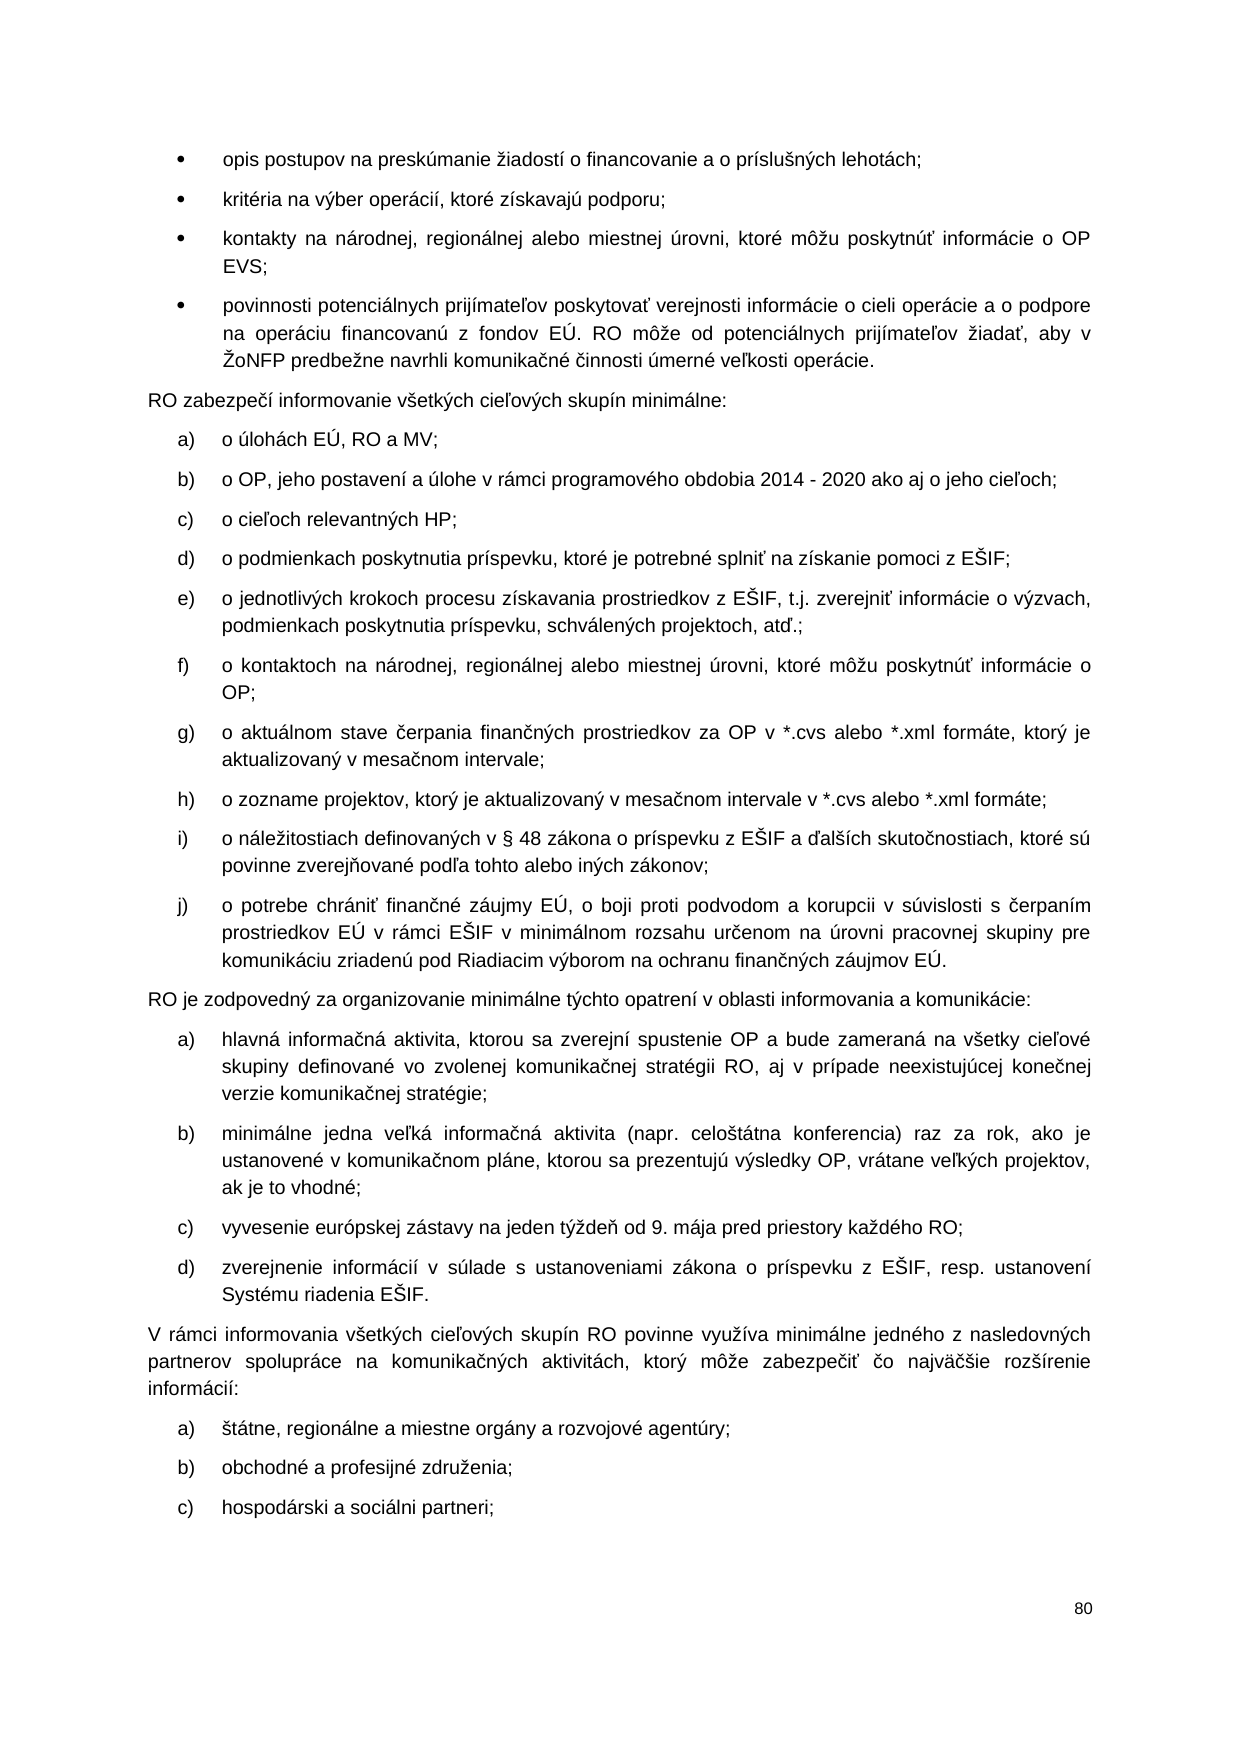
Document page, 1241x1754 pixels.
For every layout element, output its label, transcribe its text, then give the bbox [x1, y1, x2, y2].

text g) o aktuálnom stave čerpania finančných prostriedkov za OP v *.cvs alebo *.xml formáte, ktorý je aktualizovaný v mesačnom intervale; [177, 721, 1092, 771]
list kritéria na výber operácií, ktoré získavajú podporu; [177, 187, 1092, 210]
text c) vyvesenie európskej zástavy na jeden týždeň od 9. mája pred priestory každého RO; [177, 1216, 1092, 1239]
text d) o podmienkach poskytnutia príspevku, ktoré je potrebné splniť na získanie pomoci z EŠIF; [177, 547, 1092, 570]
text c) hospodárski a sociálni partneri; [177, 1496, 1092, 1519]
list povinnosti potenciálnych prijímateľov poskytovať verejnosti informácie o cieli operácie a o podpore na operáciu financovanú z fondov EÚ. RO môže od potenciálnych prijímateľov žiadať, aby v ŽoNFP predbežne navrhli komunikačné činnosti úmerné veľkosti operácie. [177, 294, 1092, 371]
text a) štátne, regionálne a miestne orgány a rozvojové agentúry; [177, 1417, 1092, 1439]
text d) zverejnenie informácií v súlade s ustanoveniami zákona o príspevku z EŠIF, resp. ustanovení Systému riadenia EŠIF. [177, 1256, 1092, 1306]
text RO zabezpečí informovanie všetkých cieľových skupín minimálne: [148, 388, 1092, 411]
text a) o úlohách EÚ, RO a MV; [177, 428, 1092, 451]
text f) o kontaktoch na národnej, regionálnej alebo miestnej úrovni, ktoré môžu poskytnúť informácie o OP; [177, 654, 1092, 704]
text i) o náležitostiach definovaných v § 48 zákona o príspevku z EŠIF a ďalších skutočnostiach, ktoré sú povinne zverejňované podľa tohto alebo iných zákonov; [177, 827, 1092, 877]
text b) minimálne jedna veľká informačná aktivita (napr. celoštátna konferencia) raz za rok, ako je ustanovené v komunikačnom pláne, ktorou sa prezentujú výsledky OP, vrátane veľkých projektov, ak je to vhodné; [177, 1122, 1092, 1199]
text j) o potrebe chrániť finančné záujmy EÚ, o boji proti podvodom a korupcii v súvislosti s čerpaním prostriedkov EÚ v rámci EŠIF v minimálnom rozsahu určenom na úrovni pracovnej skupiny pre komunikáciu zriadenú pod Riadiacim výborom na ochranu finančných záujmov EÚ. [177, 894, 1092, 971]
list kontakty na národnej, regionálnej alebo miestnej úrovni, ktoré môžu poskytnúť informácie o OP EVS; [177, 227, 1092, 277]
text RO je zodpovedný za organizovanie minimálne týchto opatrení v oblasti informovania a komunikácie: [148, 988, 1092, 1011]
text a) hlavná informačná aktivita, ktorou sa zverejní spustenie OP a bude zameraná na všetky cieľové skupiny definované vo zvolenej komunikačnej stratégii RO, aj v prípade neexistujúcej konečnej verzie komunikačnej stratégie; [177, 1028, 1092, 1105]
text e) o jednotlivých krokoch procesu získavania prostriedkov z EŠIF, t.j. zverejniť informácie o výzvach, podmienkach poskytnutia príspevku, schválených projektoch, atď.; [177, 587, 1092, 637]
list opis postupov na preskúmanie žiadostí o financovanie a o príslušných lehotách; [177, 148, 1092, 171]
text h) o zozname projektov, ktorý je aktualizovaný v mesačnom intervale v *.cvs alebo *.xml formáte; [177, 787, 1092, 810]
text c) o cieľoch relevantných HP; [177, 507, 1092, 530]
text V rámci informovania všetkých cieľových skupín RO povinne využíva minimálne jedného z nasledovných partnerov spolupráce na komunikačných aktivitách, ktorý môže zabezpečiť čo najväčšie rozšírenie informácií: [148, 1322, 1092, 1399]
text b) o OP, jeho postavení a úlohe v rámci programového obdobia 2014 - 2020 ako aj o jeho cieľoch; [177, 468, 1092, 491]
text b) obchodné a profesijné združenia; [177, 1456, 1092, 1479]
